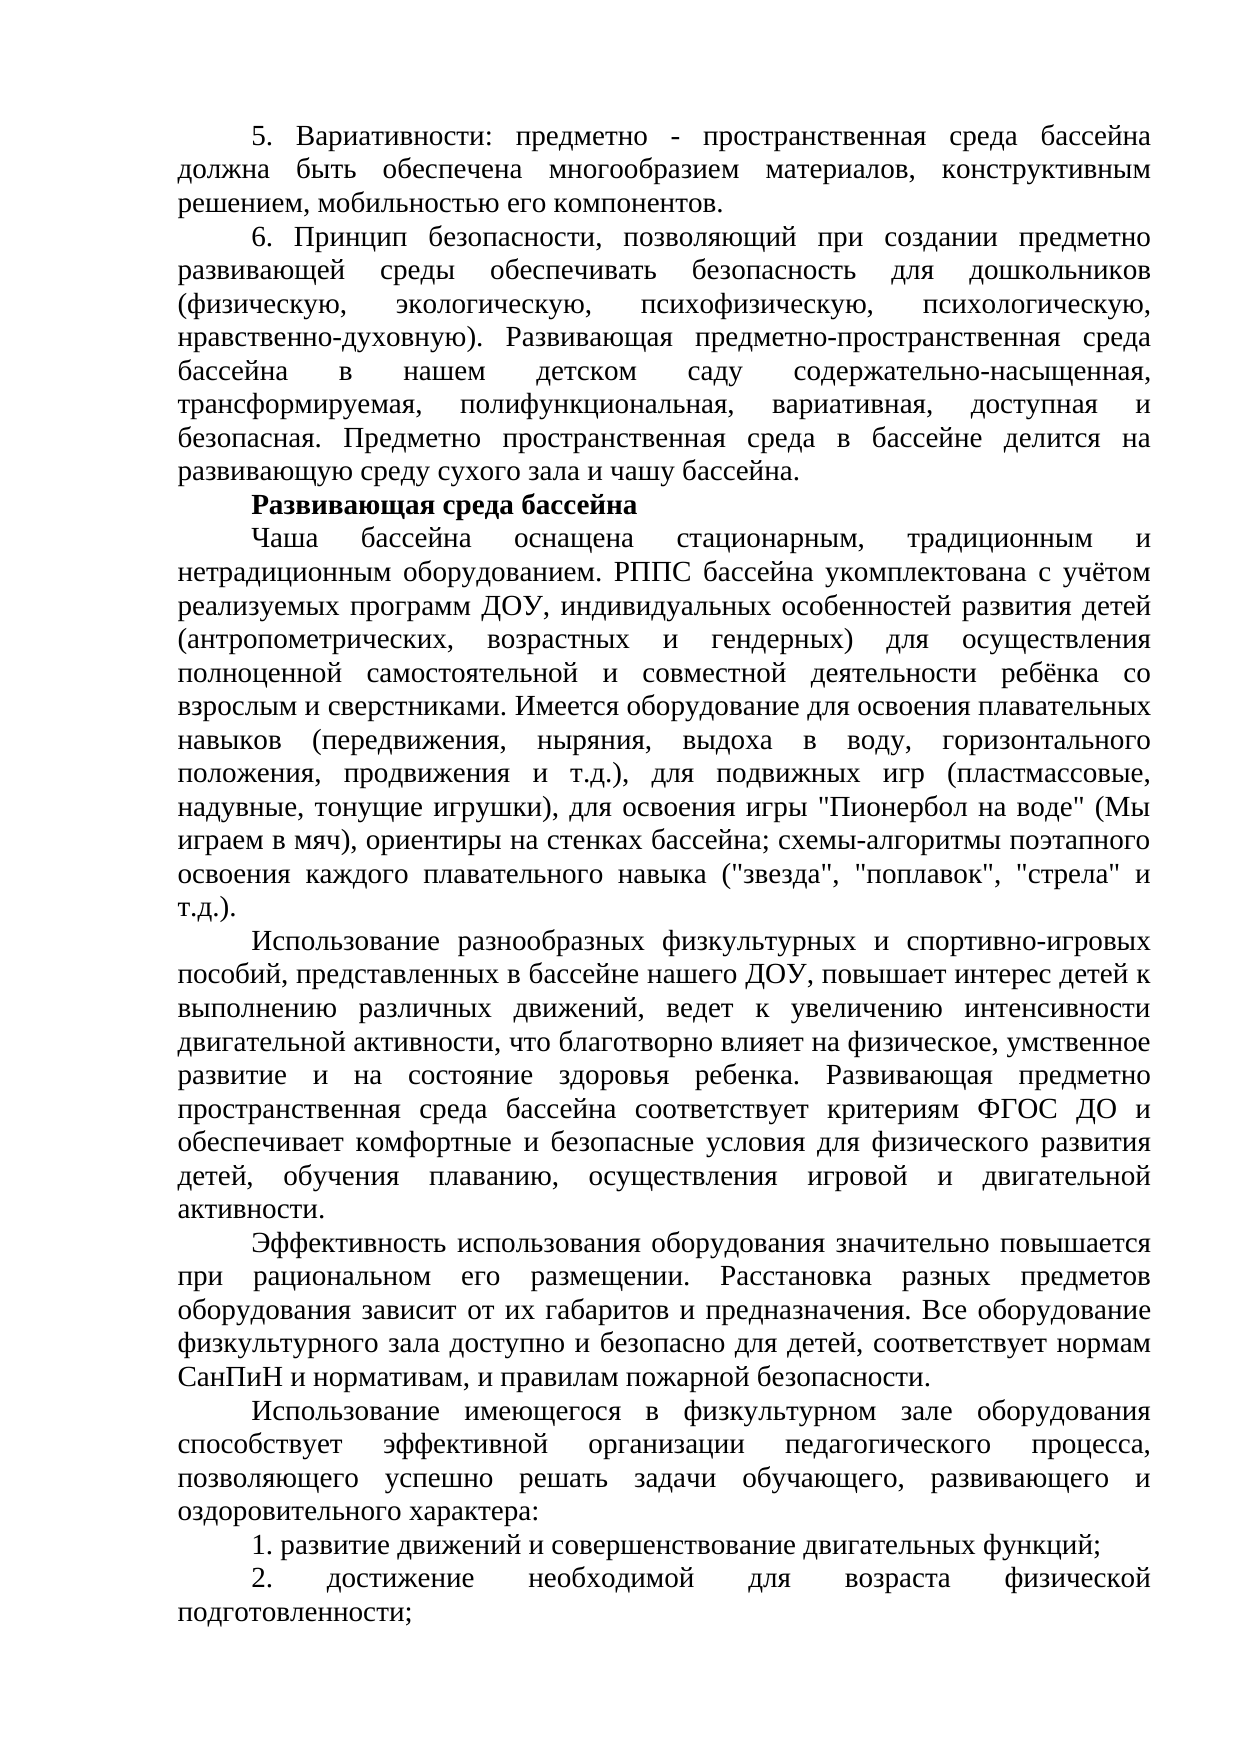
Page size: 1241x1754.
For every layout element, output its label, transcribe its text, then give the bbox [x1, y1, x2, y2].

text 2. достижение необходимой для возраста физической подготовленности; [177, 1560, 1152, 1627]
text Использование имеющегося в физкультурном зале оборудования способствует эффективной организации педагогического процесса, позволяющего успешно решать задачи обучающего, развивающего и оздоровительного характера: [177, 1393, 1152, 1527]
text 1. развитие движений и совершенствование двигательных функций; [177, 1527, 1152, 1560]
text Чаша бассейна оснащена стационарным, традиционным и нетрадиционным оборудованием. РППС бассейна укомплектована с учётом реализуемых программ ДОУ, индивидуальных особенностей развития детей (антропометрических, возрастных и гендерных) для осуществления полноценной самостоятельной и совместной деятельности ребёнка со взрослым и сверстниками. Имеется оборудование для освоения плавательных навыков (передвижения, ныряния, выдоха в воду, горизонтального положения, продвижения и т.д.), для подвижных игр (пластмассовые, надувные, тонущие игрушки), для освоения игры "Пионербол на воде" (Мы играем в мяч), ориентиры на стенках бассейна; схемы-алгоритмы поэтапного освоения каждого плавательного навыка ("звезда", "поплавок", "стрела" и т.д.). [177, 521, 1152, 923]
text Использование разнообразных физкультурных и спортивно-игровых пособий, представленных в бассейне нашего ДОУ, повышает интерес детей к выполнению различных движений, ведет к увеличению интенсивности двигательной активности, что благотворно влияет на физическое, умственное развитие и на состояние здоровья ребенка. Развивающая предметно пространственная среда бассейна соответствует критериям ФГОС ДО и обеспечивает комфортные и безопасные условия для физического развития детей, обучения плаванию, осуществления игровой и двигательной активности. [177, 923, 1152, 1225]
text 5. Вариативности: предметно - пространственная среда бассейна должна быть обеспечена многообразием материалов, конструктивным решением, мобильностью его компонентов. [177, 118, 1152, 219]
text Развивающая среда бассейна [177, 487, 1152, 521]
text Эффективность использования оборудования значительно повышается при рациональном его размещении. Расстановка разных предметов оборудования зависит от их габаритов и предназначения. Все оборудование физкультурного зала доступно и безопасно для детей, соответствует нормам СанПиН и нормативам, и правилам пожарной безопасности. [177, 1225, 1152, 1393]
text 6. Принцип безопасности, позволяющий при создании предметно развивающей среды обеспечивать безопасность для дошкольников (физическую, экологическую, психофизическую, психологическую, нравственно-духовную). Развивающая предметно-пространственная среда бассейна в нашем детском саду содержательно-насыщенная, трансформируемая, полифункциональная, вариативная, доступная и безопасная. Предметно пространственная среда в бассейне делится на развивающую среду сухого зала и чашу бассейна. [177, 219, 1152, 487]
